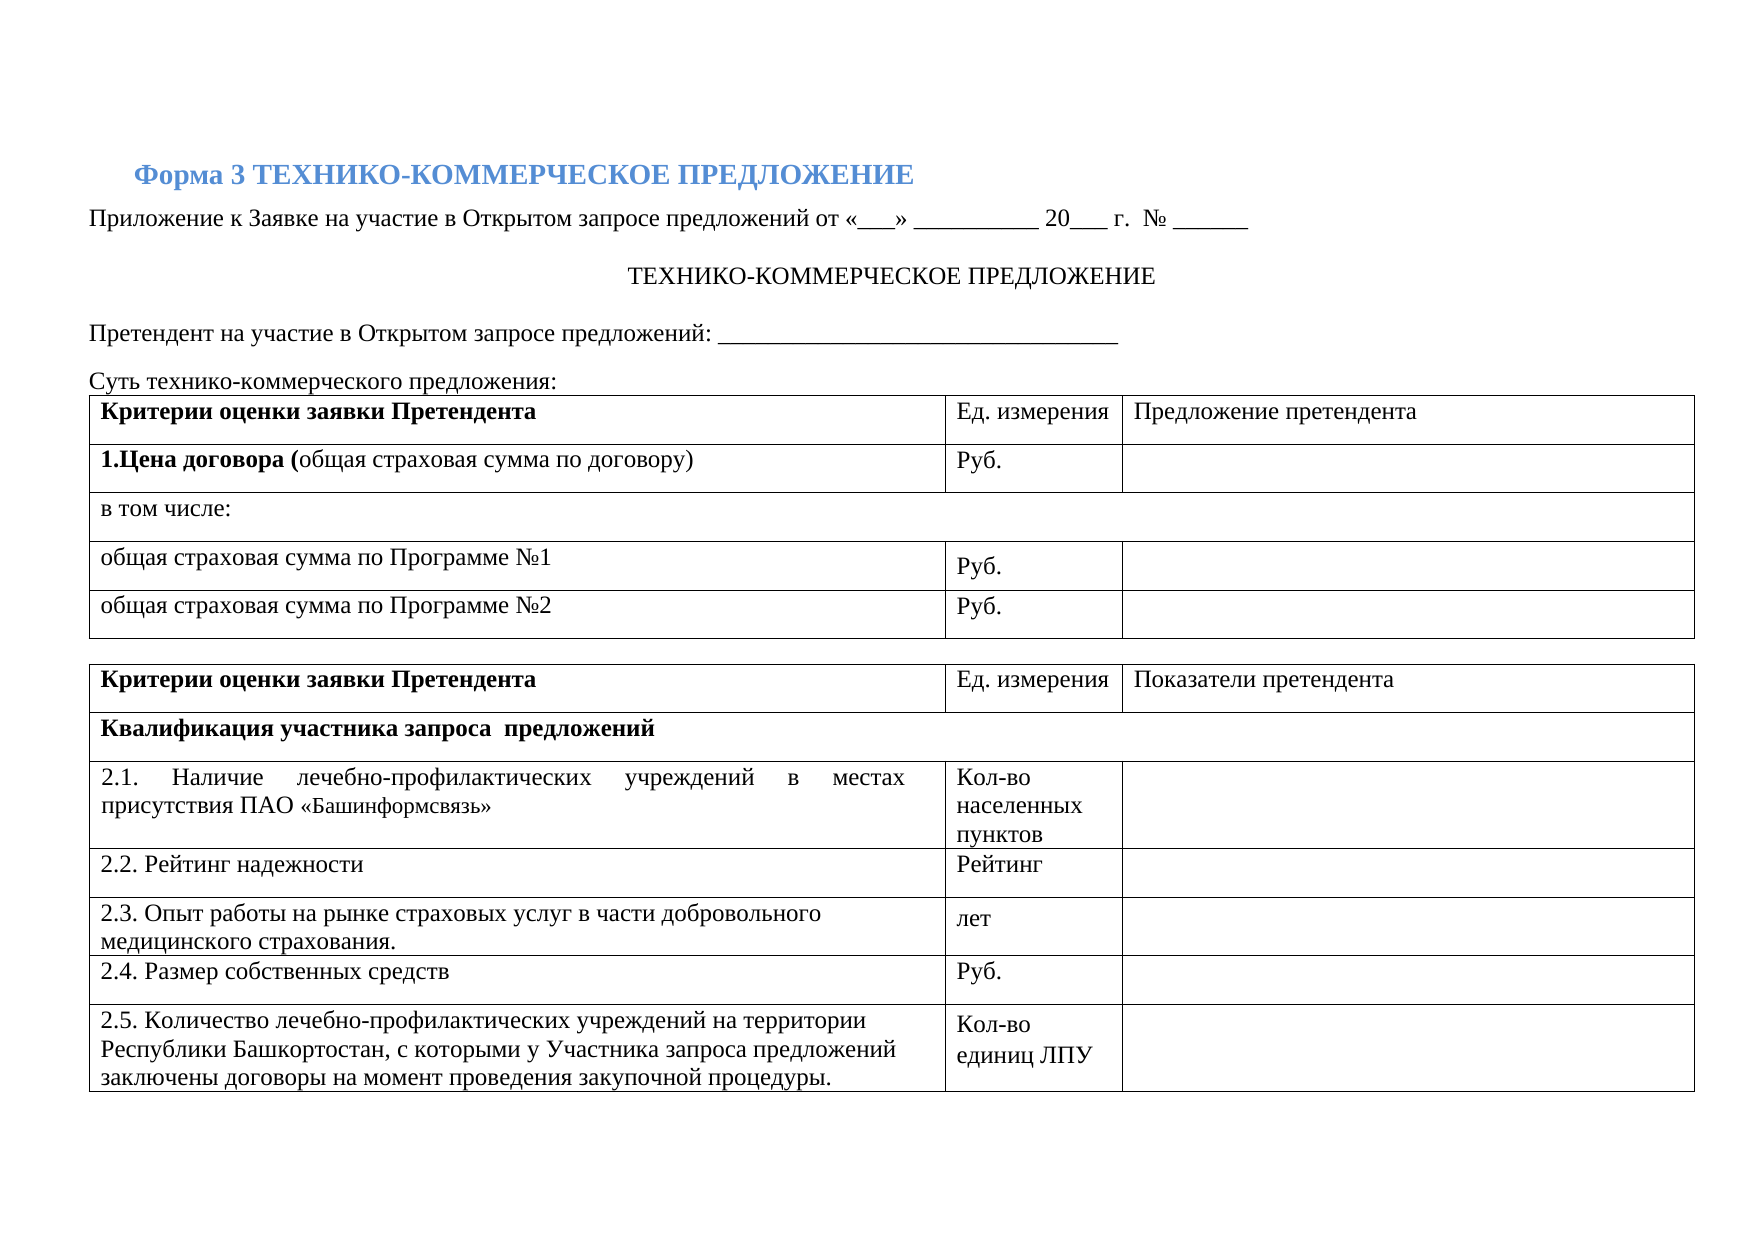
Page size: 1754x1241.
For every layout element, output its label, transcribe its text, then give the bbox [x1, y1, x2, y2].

table_header Критерии оценки заявки Претендента [90, 665, 945, 712]
table_cell лет [946, 898, 1122, 955]
text Приложение к Заявке на участие в Открытом запросе предложений от «___» __________ 20___ г. № ______ [89, 203, 1695, 232]
table_header Показатели претендента [1123, 665, 1694, 712]
table_header Ед. измерения [946, 396, 1122, 443]
table_cell [1123, 956, 1694, 1004]
table_cell 2.2. Рейтинг надежности [90, 849, 945, 897]
table_cell Руб. [946, 542, 1122, 589]
table_cell [1123, 898, 1694, 955]
text ТЕХНИКО-КОММЕРЧЕСКОЕ ПРЕДЛОЖЕНИЕ [89, 261, 1695, 290]
text Претендент на участие в Открытом запросе предложений: ________________________________ [89, 318, 1695, 347]
table_cell 2.3. Опыт работы на рынке страховых услуг в части добровольного медицинского страхования. [90, 898, 945, 955]
table_cell 2.5. Количество лечебно-профилактических учреждений на территории Республики Башкортостан, с которыми у Участника запроса предложений заключены договоры на момент проведения закупочной процедуры. [90, 1005, 945, 1091]
table_cell Квалификация участника запроса предложений [90, 713, 1694, 761]
table_cell 2.4. Размер собственных средств [90, 956, 945, 1004]
table_header Критерии оценки заявки Претендента [90, 396, 945, 443]
table_cell [1123, 542, 1694, 589]
table_cell [1123, 591, 1694, 638]
table_cell общая страховая сумма по Программе №1 [90, 542, 945, 589]
table_cell общая страховая сумма по Программе №2 [90, 591, 945, 638]
table_cell Кол-во населенных пунктов [946, 762, 1122, 848]
table_cell Руб. [946, 445, 1122, 492]
table_cell [1123, 849, 1694, 897]
text Форма 3 ТЕХНИКО-КОММЕРЧЕСКОЕ ПРЕДЛОЖЕНИЕ [134, 157, 1695, 191]
table_cell [1123, 762, 1694, 848]
table_cell Рейтинг [946, 849, 1122, 897]
table_cell Руб. [946, 956, 1122, 1004]
table_cell 1.Цена договора (общая страховая сумма по договору) [90, 445, 945, 492]
table_cell [1123, 1005, 1694, 1091]
table_cell в том числе: [90, 493, 1694, 541]
table_header Ед. измерения [946, 665, 1122, 712]
table_cell Руб. [946, 591, 1122, 638]
table_cell 2.1. Наличие лечебно-профилактических учреждений в местах присутствия ПАО «Башинформсвязь» [90, 762, 945, 848]
table_cell [1123, 445, 1694, 492]
text Суть технико-коммерческого предложения: [89, 366, 1695, 395]
table_header Предложение претендента [1123, 396, 1694, 443]
table_cell Кол-во единиц ЛПУ [946, 1005, 1122, 1091]
